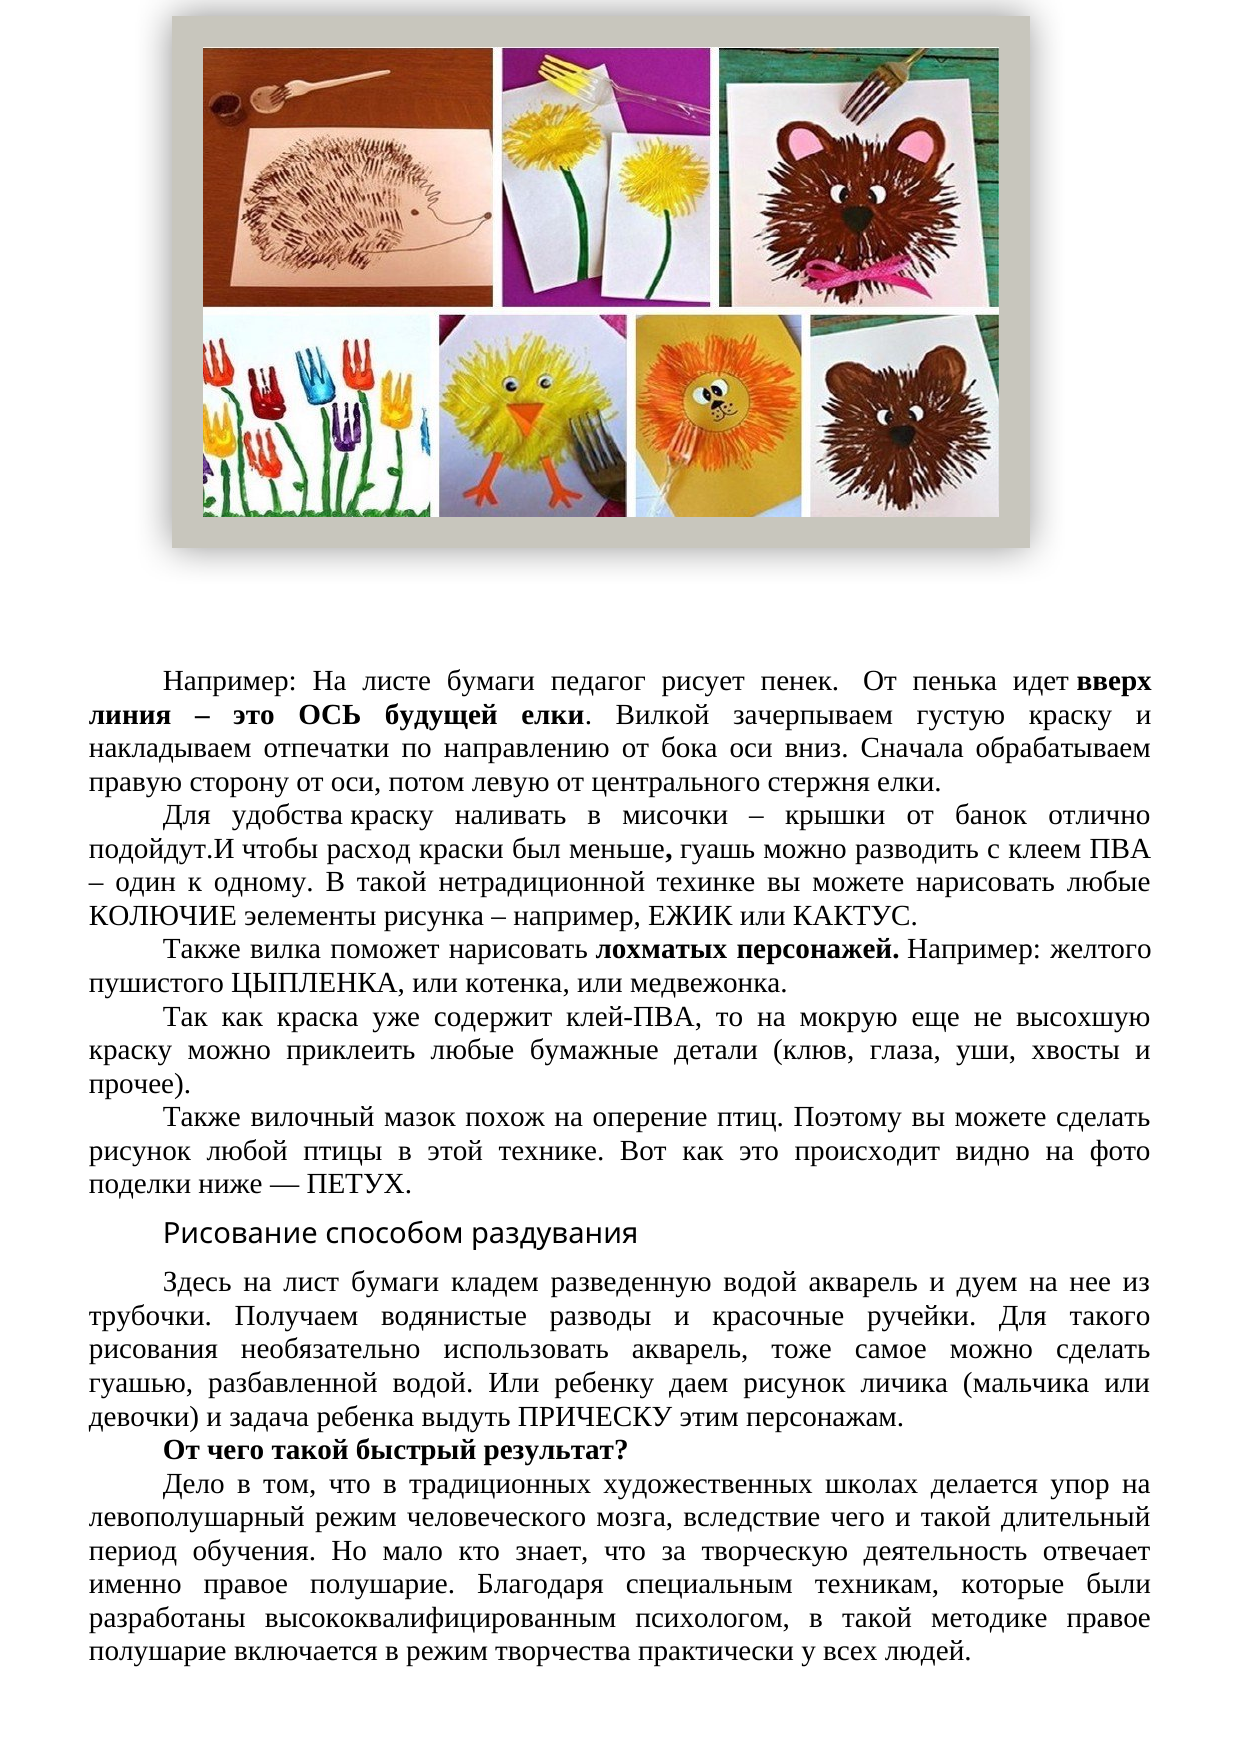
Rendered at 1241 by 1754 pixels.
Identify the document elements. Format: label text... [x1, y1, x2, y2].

text Для удобства краску наливать в мисочки – крышки от банок отлично подойдут.И чтобы расход краски был меньше, гуашь можно разводить с клеем ПВА – один к одному. В такой нетрадиционной техинке вы можете нарисовать любые КОЛЮЧИЕ эелементы рисунка – например, ЕЖИК или КАКТУС. [89, 797, 1152, 932]
text Рисование способом раздувания [89, 1212, 1152, 1252]
text Также вилочный мазок похож на оперение птиц. Поэтому вы можете сделать рисунок любой птицы в этой технике. Вот как это происходит видно на фото поделки ниже — ПЕТУХ. [89, 1099, 1152, 1200]
text Здесь на лист бумаги кладем разведенную водой акварель и дуем на нее из трубочки. Получаем водянистые разводы и красочные ручейки. Для такого рисования необязательно использовать акварель, тоже самое можно сделать гуашью, разбавленной водой. Или ребенку даем рисунок личика (мальчика или девочки) и задача ребенка выдуть ПРИЧЕСКУ этим персонажам. [89, 1264, 1152, 1432]
text Дело в том, что в традиционных художественных школах делается упор на левополушарный режим человеческого мозга, вследствие чего и такой длительный период обучения. Но мало кто знает, что за творческую деятельность отвечает именно правое полушарие. Благодаря специальным техникам, которые были разработаны высококвалифицированным психологом, в такой методике правое полушарие включается в режим творчества практически у всех людей. [89, 1466, 1152, 1667]
text Также вилка поможет нарисовать лохматых персонажей. Например: желтого пушистого ЦЫПЛЕНКА, или котенка, или медвежонка. [89, 932, 1152, 999]
text От чего такой быстрый результат? [89, 1432, 1152, 1466]
text Так как краска уже содержит клей-ПВА, то на мокрую еще не высохшую краску можно приклеить любые бумажные детали (клюв, глаза, уши, хвосты и прочее). [89, 999, 1152, 1099]
text Например: На листе бумаги педагог рисует пенек. От пенька идет вверх линия – это ОСЬ будущей елки. Вилкой зачерпываем густую краску и накладываем отпечатки по направлению от бока оси вниз. Сначала обрабатываем правую сторону от оси, потом левую от центрального стержня елки. [89, 663, 1152, 797]
picture [203, 47, 999, 517]
